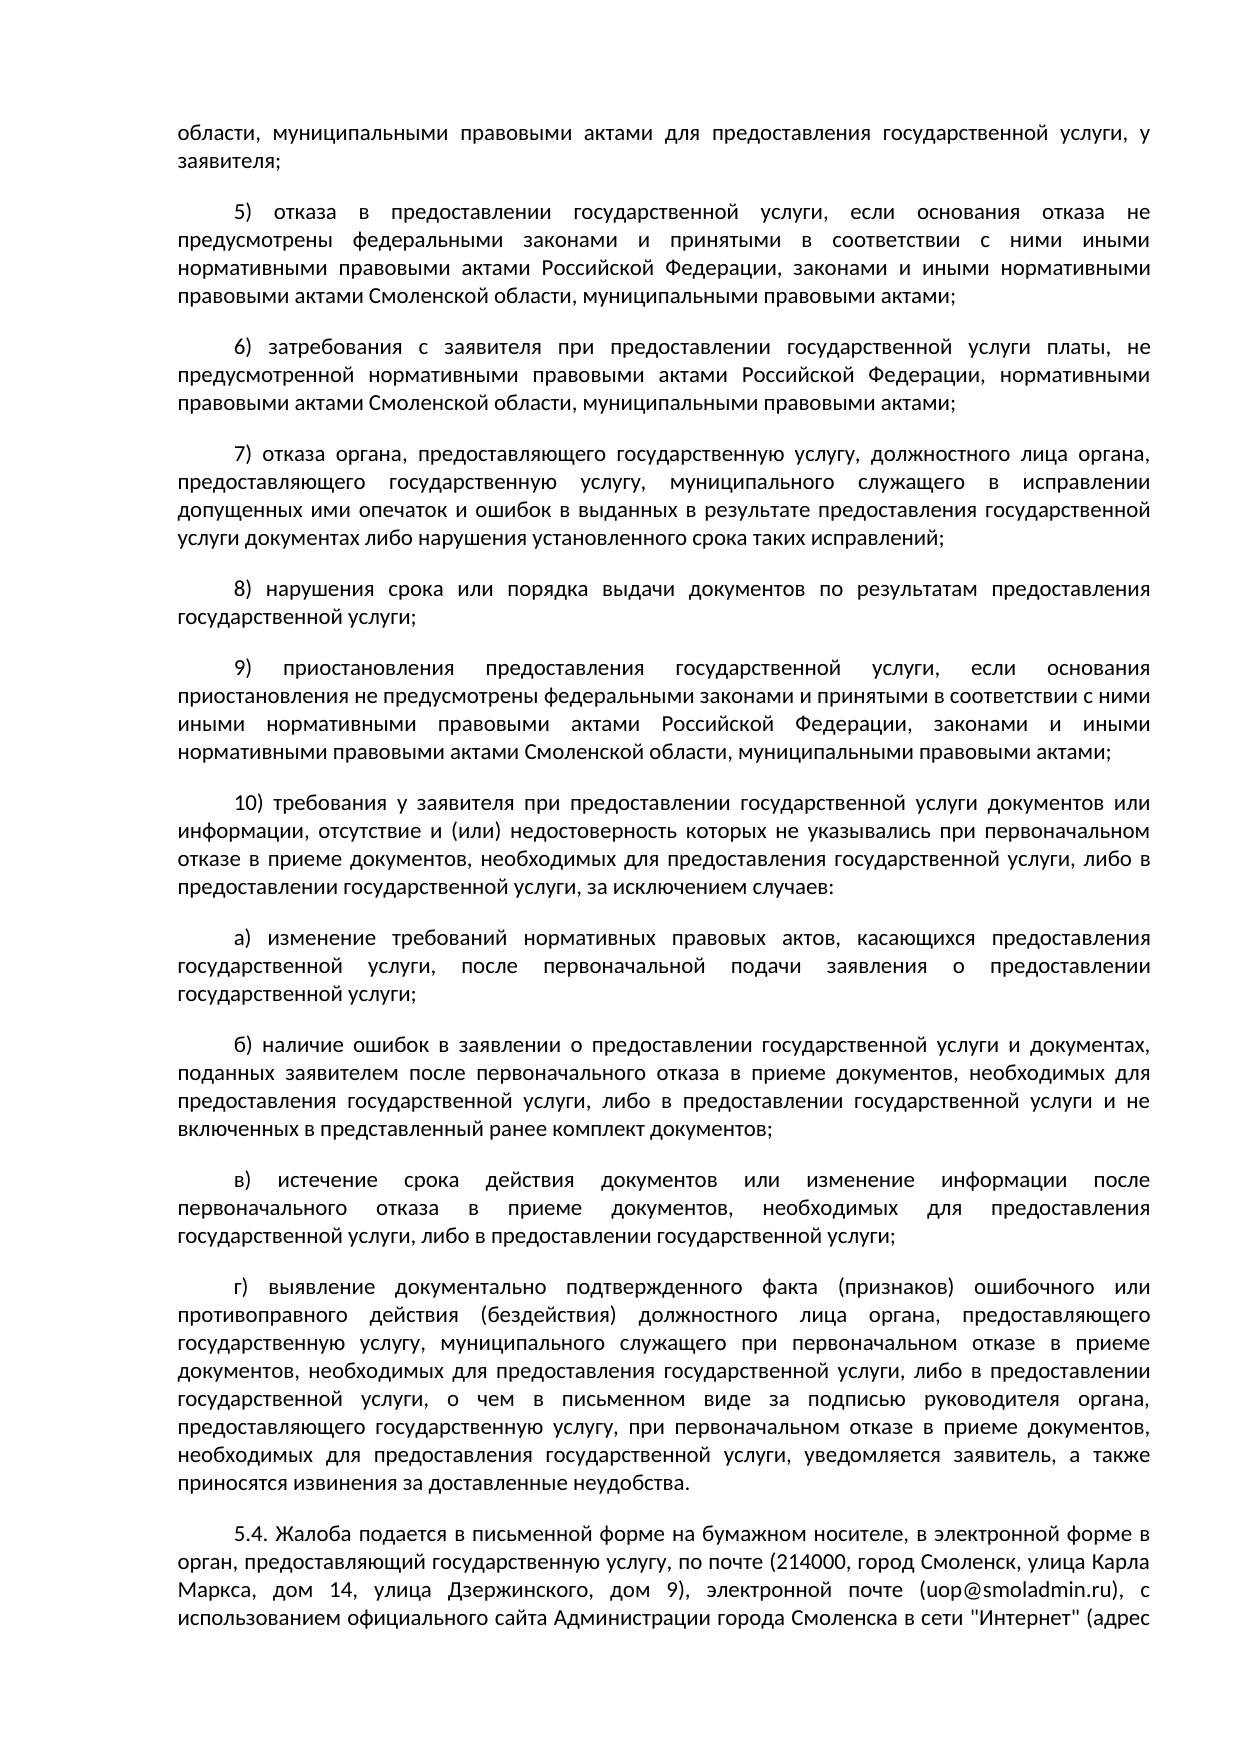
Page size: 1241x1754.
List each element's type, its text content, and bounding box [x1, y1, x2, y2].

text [177, 118, 1152, 174]
text 8) нарушения срока или порядка выдачи документов по результатам предоставления государственной услуги; [177, 574, 1152, 630]
text 5) отказа в предоставлении государственной услуги, если основания отказа не предусмотрены федеральными законами и принятыми в соответствии с ними иными нормативными правовыми актами Российской Федерации, законами и иными нормативными правовыми актами Смоленской области, муниципальными правовыми актами; [177, 197, 1152, 309]
text б) наличие ошибок в заявлении о предоставлении государственной услуги и документах, поданных заявителем после первоначального отказа в приеме документов, необходимых для предоставления государственной услуги, либо в предоставлении государственной услуги и не включенных в представленный ранее комплект документов; [177, 1030, 1152, 1142]
text 9) приостановления предоставления государственной услуги, если основания приостановления не предусмотрены федеральными законами и принятыми в соответствии с ними иными нормативными правовыми актами Российской Федерации, законами и иными нормативными правовыми актами Смоленской области, муниципальными правовыми актами; [177, 653, 1152, 765]
text в) истечение срока действия документов или изменение информации после первоначального отказа в приеме документов, необходимых для предоставления государственной услуги, либо в предоставлении государственной услуги; [177, 1165, 1152, 1249]
text 10) требования у заявителя при предоставлении государственной услуги документов или информации, отсутствие и (или) недостоверность которых не указывались при первоначальном отказе в приеме документов, необходимых для предоставления государственной услуги, либо в предоставлении государственной услуги, за исключением случаев: [177, 788, 1152, 900]
text а) изменение требований нормативных правовых актов, касающихся предоставления государственной услуги, после первоначальной подачи заявления о предоставлении государственной услуги; [177, 923, 1152, 1007]
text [177, 1519, 1152, 1631]
text 6) затребования с заявителя при предоставлении государственной услуги платы, не предусмотренной нормативными правовыми актами Российской Федерации, нормативными правовыми актами Смоленской области, муниципальными правовыми актами; [177, 332, 1152, 416]
text 7) отказа органа, предоставляющего государственную услугу, должностного лица органа, предоставляющего государственную услугу, муниципального служащего в исправлении допущенных ими опечаток и ошибок в выданных в результате предоставления государственной услуги документах либо нарушения установленного срока таких исправлений; [177, 439, 1152, 551]
text г) выявление документально подтвержденного факта (признаков) ошибочного или противоправного действия (бездействия) должностного лица органа, предоставляющего государственную услугу, муниципального служащего при первоначальном отказе в приеме документов, необходимых для предоставления государственной услуги, либо в предоставлении государственной услуги, о чем в письменном виде за подписью руководителя органа, предоставляющего государственную услугу, при первоначальном отказе в приеме документов, необходимых для предоставления государственной услуги, уведомляется заявитель, а также приносятся извинения за доставленные неудобства. [177, 1272, 1152, 1496]
